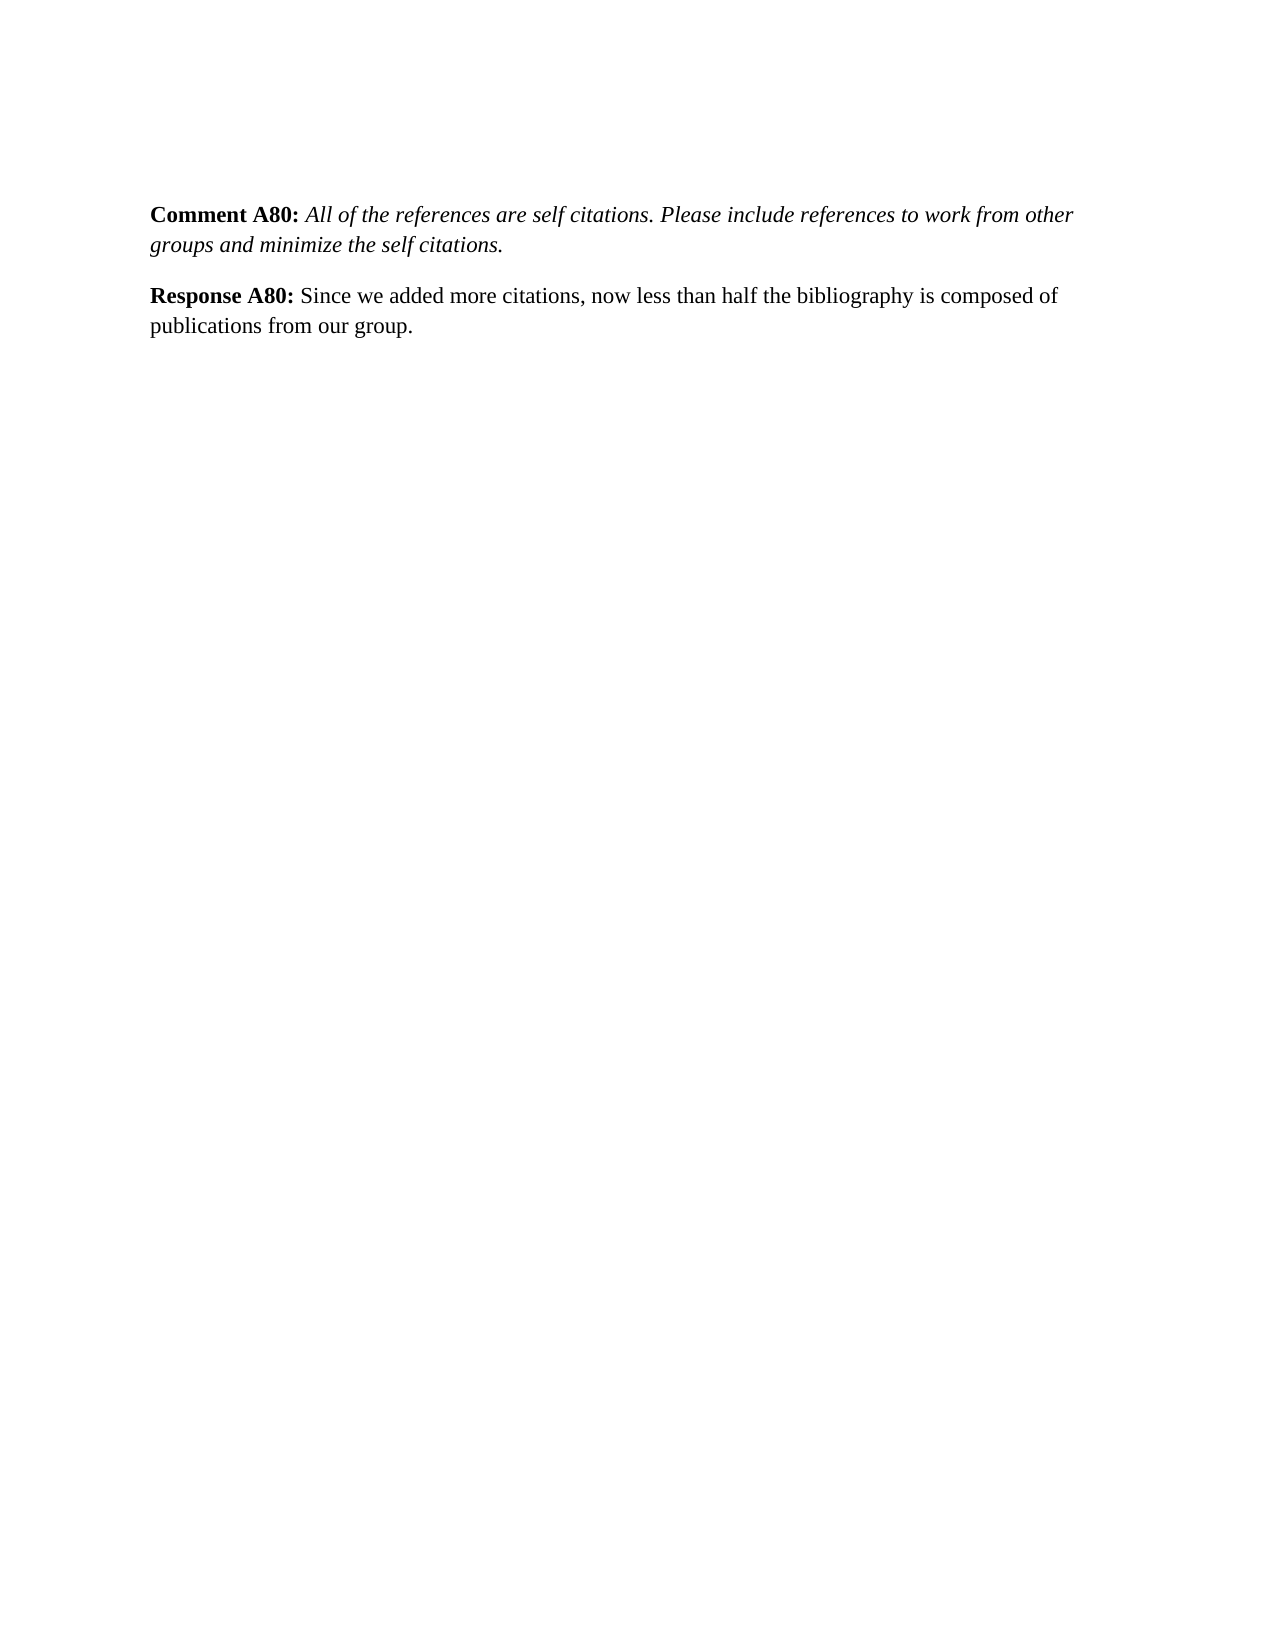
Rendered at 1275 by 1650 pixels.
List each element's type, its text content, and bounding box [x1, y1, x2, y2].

text Response A80: Since we added more citations, now less than half the bibliography is composed of publications from our group. [150, 282, 1125, 339]
text Comment A80: All of the references are self citations. Please include references to work from other groups and minimize the self citations. [150, 201, 1125, 258]
